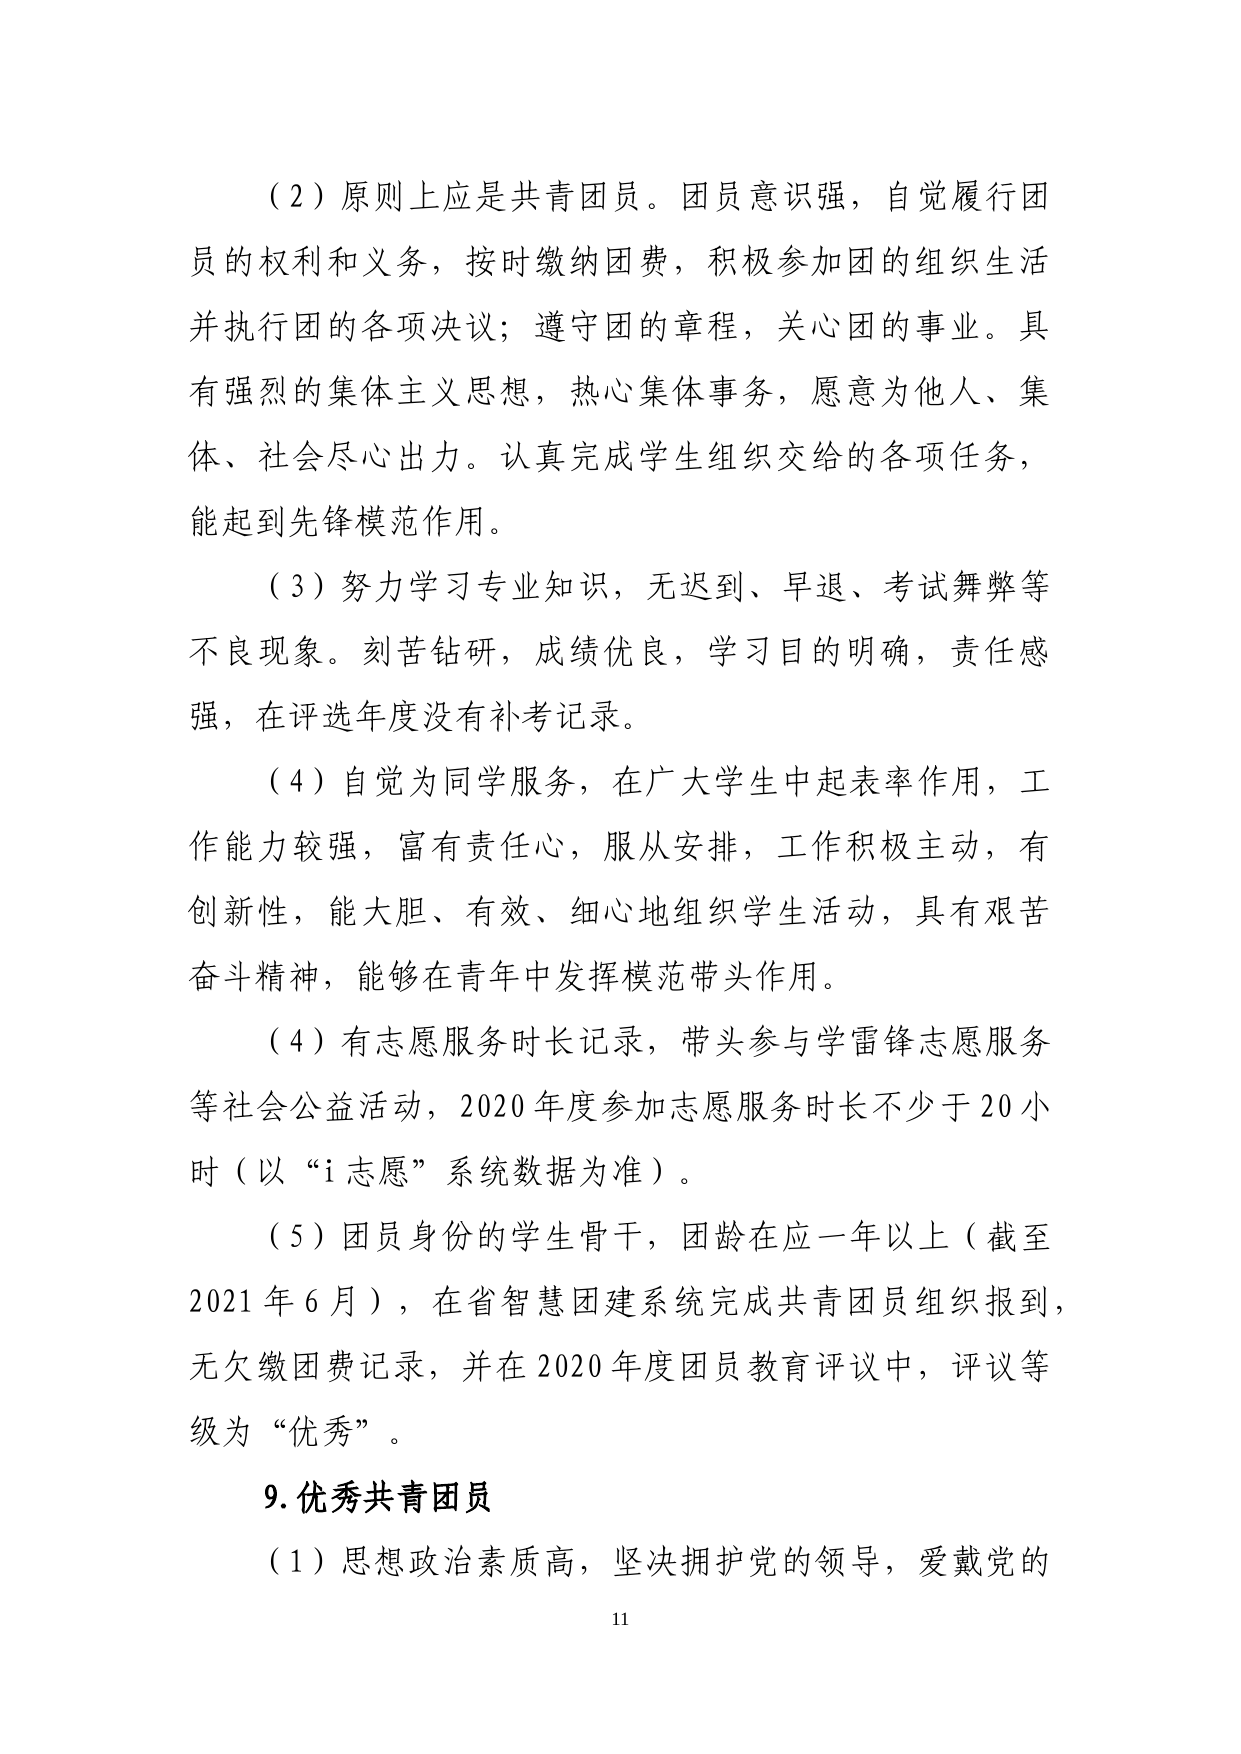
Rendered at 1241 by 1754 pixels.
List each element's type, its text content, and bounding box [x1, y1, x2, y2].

text （2）原则上应是共青团员。团员意识强，自觉履行团员的权利和义务，按时缴纳团费，积极参加团的组织生活，并执行团的各项决议；遵守团的章程，关心团的事业。具有强烈的集体主义思想，热心集体事务，愿意为他人、集体、社会尽心出力。认真完成学生组织交给的各项任务，能起到先锋模范作用。 [187, 162, 1053, 552]
text 9.优秀共青团员 [229, 1462, 1053, 1527]
text （4）自觉为同学服务，在广大学生中起表率作用，工作能力较强，富有责任心，服从安排，工作积极主动，有创新性，能大胆、有效、细心地组织学生活动，具有艰苦奋斗精神，能够在青年中发挥模范带头作用。 [187, 747, 1053, 1007]
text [187, 1527, 1053, 1592]
text （4）有志愿服务时长记录，带头参与学雷锋志愿服务等社会公益活动，2020年度参加志愿服务时长不少于20小时（以“i志愿”系统数据为准）。 [187, 1007, 1053, 1202]
text （3）努力学习专业知识，无迟到、早退、考试舞弊等不良现象。刻苦钻研，成绩优良，学习目的明确，责任感强，在评选年度没有补考记录。 [187, 552, 1053, 747]
text （5）团员身份的学生骨干，团龄在应一年以上（截至2021年6月），在省智慧团建系统完成共青团员组织报到，无欠缴团费记录，并在2020年度团员教育评议中，评议等级为“优秀”。 [187, 1202, 1053, 1462]
